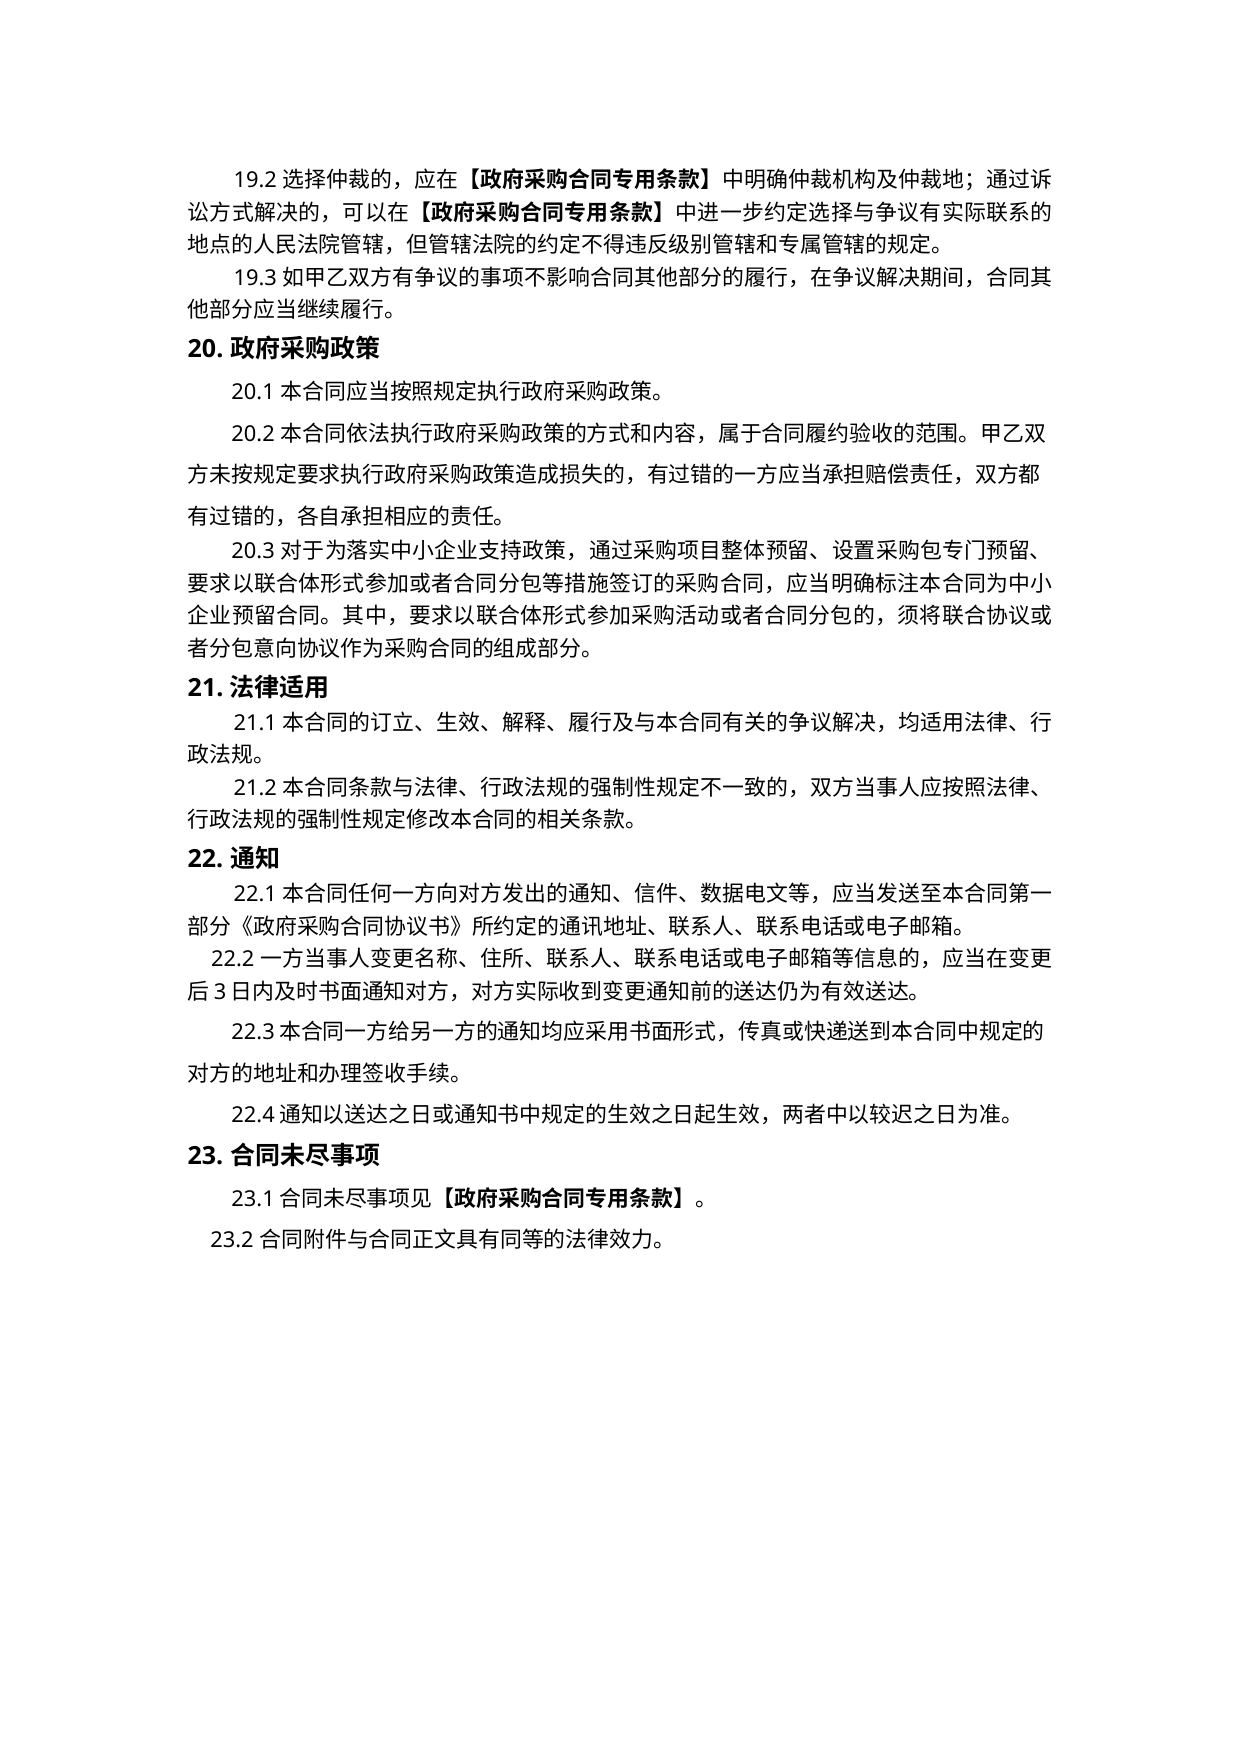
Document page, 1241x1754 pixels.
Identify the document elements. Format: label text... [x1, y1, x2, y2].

text 22.4通知以送达之日或通知书中规定的生效之日起生效，两者中以较迟之日为准。 [187, 1089, 1053, 1131]
text 22.1 本合同任何一方向对方发出的通知、信件、数据电文等，应当发送至本合同第一部分《政府采购合同协议书》所约定的通讯地址、联系人、联系电话或电子邮箱。 [187, 876, 1053, 941]
text 19.3 如甲乙双方有争议的事项不影响合同其他部分的履行，在争议解决期间，合同其他部分应当继续履行。 [187, 259, 1053, 324]
text 20. 政府采购政策 [187, 324, 1053, 366]
text 23.2 合同附件与合同正文具有同等的法律效力。 [187, 1214, 1053, 1256]
text 20.1 本合同应当按照规定执行政府采购政策。 [187, 366, 1053, 408]
text 20.3 对于为落实中小企业支持政策，通过采购项目整体预留、设置采购包专门预留、要求以联合体形式参加或者合同分包等措施签订的采购合同，应当明确标注本合同为中小企业预留合同。其中，要求以联合体形式参加采购活动或者合同分包的，须将联合协议或者分包意向协议作为采购合同的组成部分。 [187, 533, 1053, 663]
text 21.1 本合同的订立、生效、解释、履行及与本合同有关的争议解决，均适用法律、行政法规。 [187, 704, 1053, 769]
list 合同未尽事项 [187, 1131, 1053, 1173]
list 22. 通知 [187, 834, 1053, 876]
text 21. 法律适用 [187, 663, 1053, 704]
text 20.2 本合同依法执行政府采购政策的方式和内容，属于合同履约验收的范围。甲乙双方未按规定要求执行政府采购政策造成损失的，有过错的一方应当承担赔偿责任，双方都有过错的，各自承担相应的责任。 [187, 408, 1053, 533]
text 22.3本合同一方给另一方的通知均应采用书面形式，传真或快递送到本合同中规定的对方的地址和办理签收手续。 [187, 1006, 1053, 1089]
text 19.2 选择仲裁的，应在【政府采购合同专用条款】中明确仲裁机构及仲裁地；通过诉讼方式解决的，可以在【政府采购合同专用条款】中进一步约定选择与争议有实际联系的地点的人民法院管辖，但管辖法院的约定不得违反级别管辖和专属管辖的规定。 [187, 162, 1053, 259]
text 23.1合同未尽事项见【政府采购合同专用条款】。 [187, 1173, 1053, 1214]
text 22.2 一方当事人变更名称、住所、联系人、联系电话或电子邮箱等信息的，应当在变更后3日内及时书面通知对方，对方实际收到变更通知前的送达仍为有效送达。 [187, 941, 1053, 1006]
text 21.2 本合同条款与法律、行政法规的强制性规定不一致的，双方当事人应按照法律、行政法规的强制性规定修改本合同的相关条款。 [187, 769, 1053, 834]
